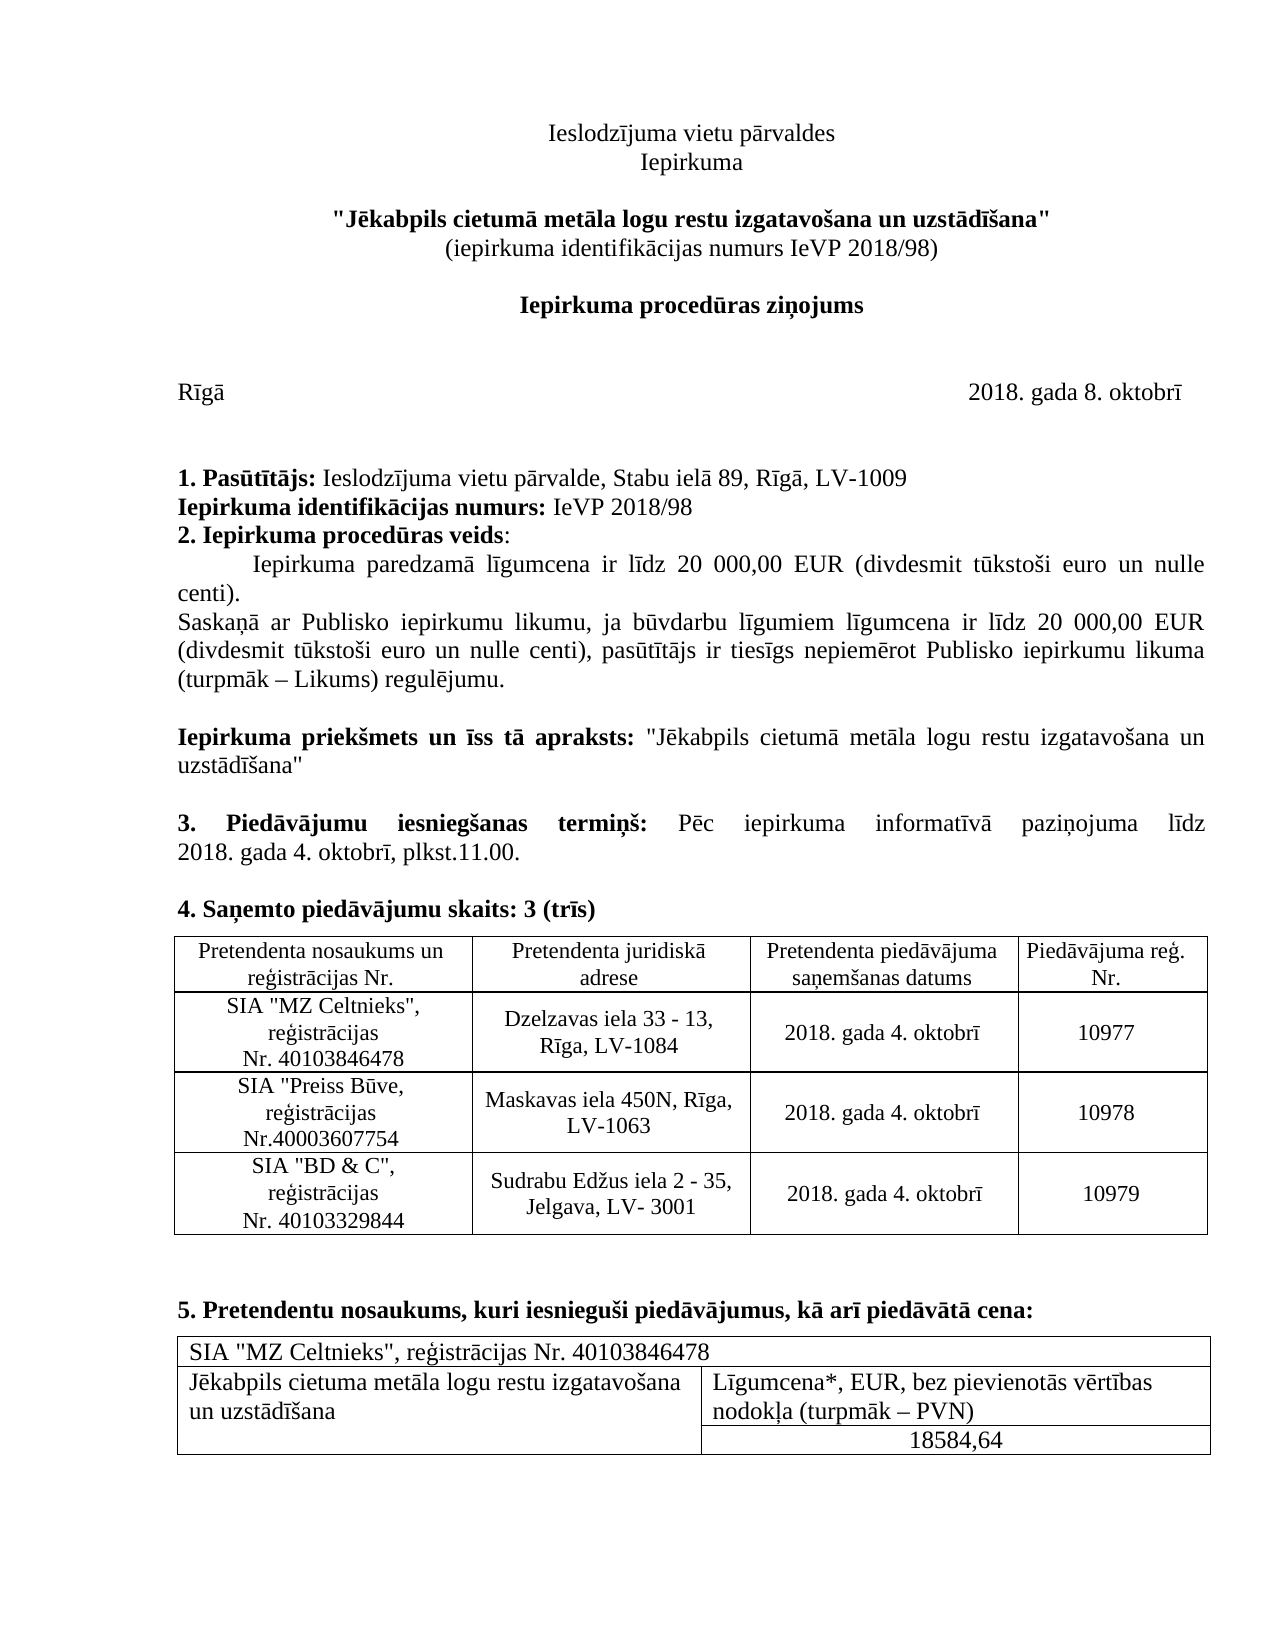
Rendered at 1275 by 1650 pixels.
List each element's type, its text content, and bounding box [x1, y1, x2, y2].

table_cell 2018. gada 4. oktobrī [751, 993, 1018, 1071]
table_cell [702, 1367, 1210, 1424]
text Iepirkuma procedūras ziņojums [177, 291, 1206, 319]
subtitle Iepirkuma [177, 147, 1206, 176]
table_header Pretendenta nosaukums un reģistrācijas Nr. [175, 937, 472, 991]
table_header Piedāvājuma reģ. Nr. [1019, 937, 1207, 991]
text 1. Pasūtītājs: Ieslodzījuma vietu pārvalde, Stabu ielā 89, Rīgā, LV-1009 [177, 463, 1206, 492]
table_cell SIA "Preiss Būve, reģistrācijas Nr.40003607754 [175, 1073, 472, 1152]
title Rīgā 2018. gada 8. oktobrī [177, 377, 1206, 406]
table_cell 2018. gada 4. oktobrī [751, 1153, 1018, 1234]
text Ieslodzījuma vietu pārvaldes [177, 118, 1206, 147]
table_cell 10979 [1019, 1153, 1207, 1234]
text 5. Pretendentu nosaukums, kuri iesnieguši piedāvājumus, kā arī piedāvātā cena: [177, 1295, 1206, 1324]
text Iepirkuma paredzamā līgumcena ir līdz 20 000,00 EUR (divdesmit tūkstoši euro un nulle centi). [177, 549, 1206, 607]
table_cell SIA "BD & C", reģistrācijas Nr. 40103329844 [175, 1153, 472, 1234]
text Iepirkuma priekšmets un īss tā apraksts: "Jēkabpils cietumā metāla logu restu izgatavošana un uzstādīšana" [177, 722, 1206, 779]
text Saskaņā ar Publisko iepirkumu likumu, ja būvdarbu līgumiem līgumcena ir līdz 20 000,00 EUR (divdesmit tūkstoši euro un nulle centi), pasūtītājs ir tiesīgs nepiemērot Publisko iepirkumu likuma (turpmāk – Likums) regulējumu. [177, 607, 1206, 693]
table_header SIA "MZ Celtnieks", reģistrācijas Nr. 40103846478 [178, 1337, 1210, 1366]
text Iepirkuma identifikācijas numurs: IeVP 2018/98 [177, 492, 1206, 521]
table_cell Maskavas iela 450N, Rīga, LV-1063 [473, 1073, 750, 1152]
text "Jēkabpils cietumā metāla logu restu izgatavošana un uzstādīšana" [177, 204, 1206, 233]
table_cell Dzelzavas iela 33 - 13, Rīga, LV-1084 [473, 993, 750, 1071]
table_cell 10978 [1019, 1073, 1207, 1152]
text 2. Iepirkuma procedūras veids: [177, 521, 1206, 549]
table_cell SIA "MZ Celtnieks", reģistrācijas Nr. 40103846478 [175, 993, 472, 1071]
text 4. Saņemto piedāvājumu skaits: 3 (trīs) [177, 894, 1206, 923]
table_header Pretendenta juridiskā adrese [473, 937, 750, 991]
table_cell 10977 [1019, 993, 1207, 1071]
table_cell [178, 1367, 701, 1454]
text 3. Piedāvājumu iesniegšanas termiņš: Pēc iepirkuma informatīvā paziņojuma līdz 2018. gada 4. oktobrī, plkst.11.00. [177, 808, 1206, 866]
table_cell 2018. gada 4. oktobrī [751, 1073, 1018, 1152]
text (iepirkuma identifikācijas numurs IeVP 2018/98) [177, 233, 1206, 262]
table_cell Sudrabu Edžus iela 2 - 35, Jelgava, LV- 3001 [473, 1153, 750, 1234]
table_cell 18584,64 [702, 1426, 1210, 1454]
table_header Pretendenta piedāvājuma saņemšanas datums [751, 937, 1018, 991]
